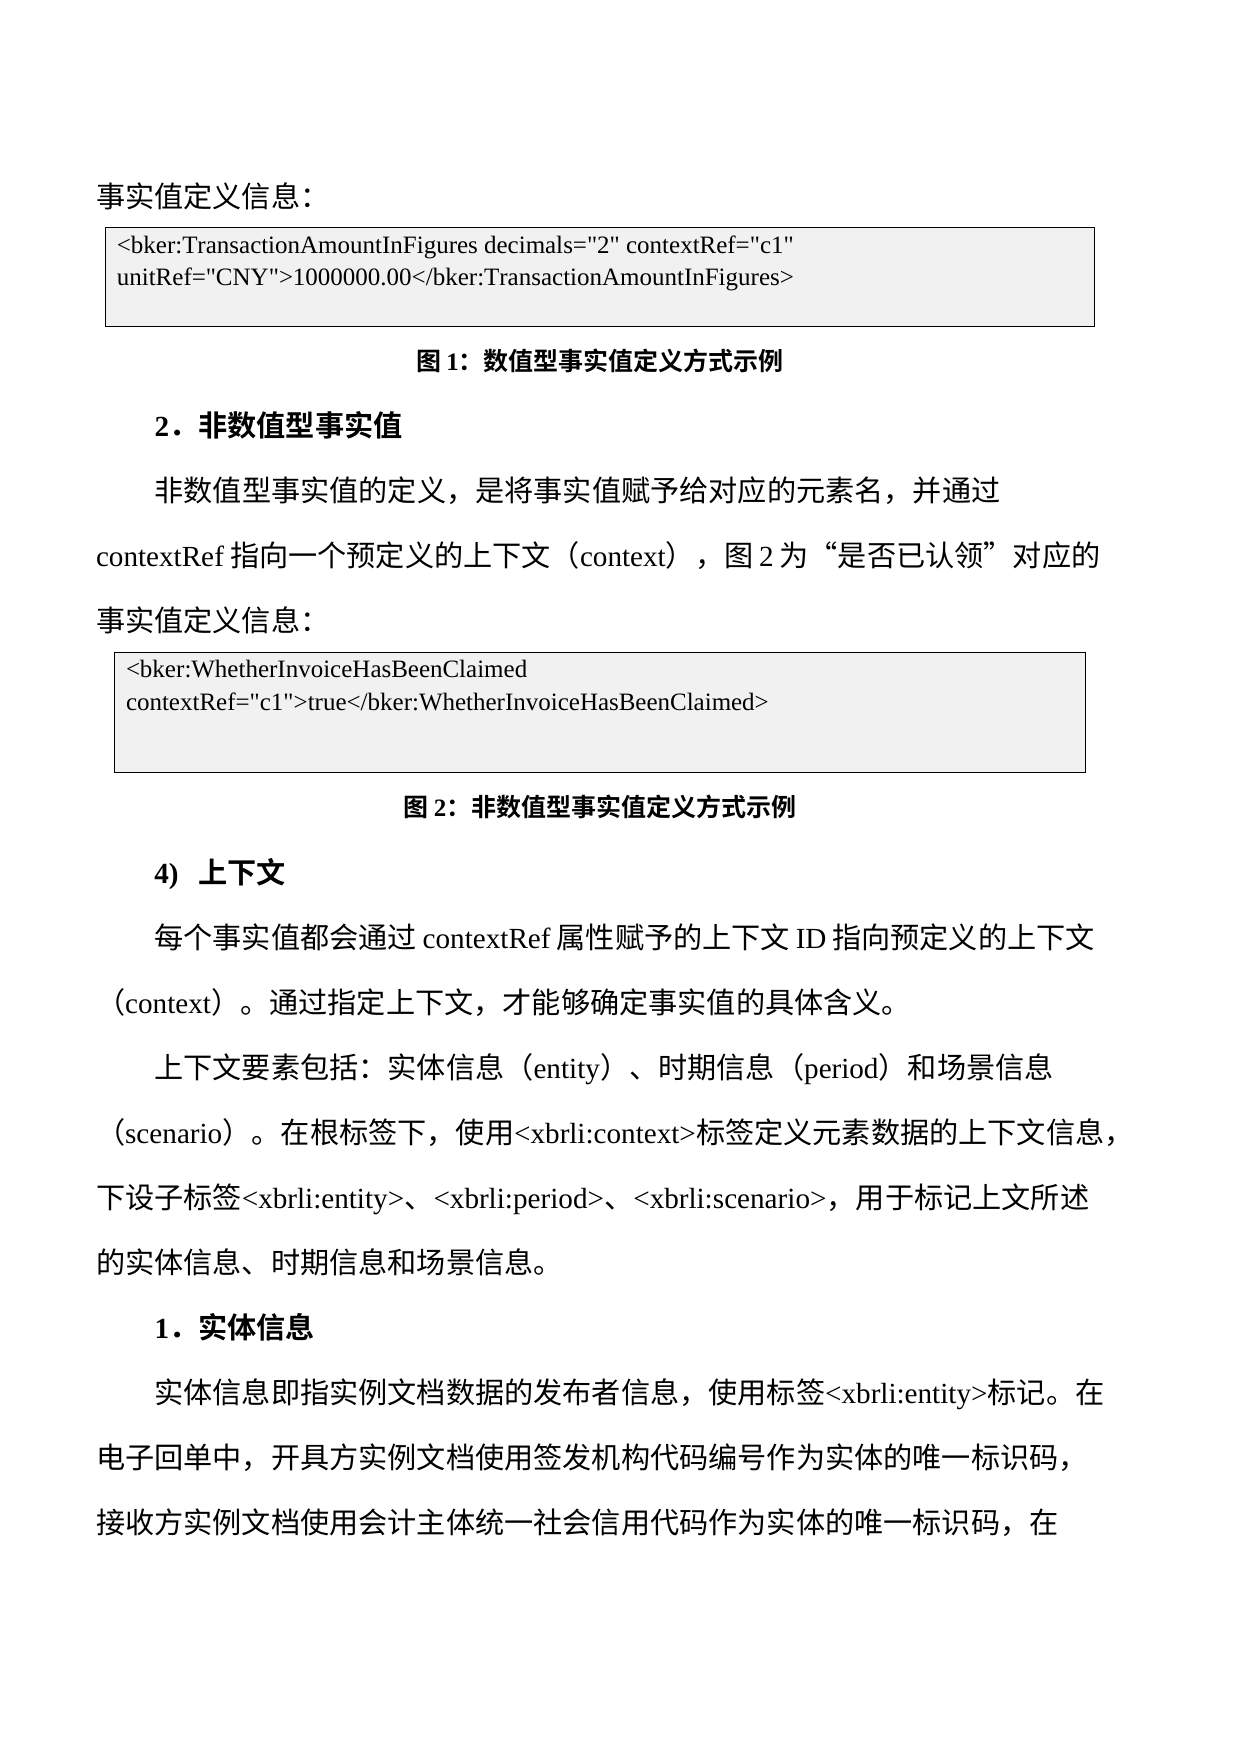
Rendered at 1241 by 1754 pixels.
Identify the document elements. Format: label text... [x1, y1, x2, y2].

text 非数值型事实值的定义，是将事实值赋予给对应的元素名，并通过contextRef指向一个预定义的上下文（context），图2为“是否已认领”对应的事实值定义信息： [96, 457, 1104, 652]
list 上下文 [154, 838, 1104, 903]
text 上下文要素包括：实体信息（entity）、时期信息（period）和场景信息（scenario）。在根标签下，使用<xbrli:context>标签定义元素数据的上下文信息，下设子标签<xbrli:entity>、<xbrli:period>、<xbrli:scenario>，用于标记上文所述的实体信息、时期信息和场景信息。 [96, 1033, 1104, 1293]
text 图1：数值型事实值定义方式示例 [96, 327, 1104, 392]
list 1．实体信息 [96, 1293, 1104, 1358]
table_header <bker:WhetherInvoiceHasBeenClaimed contextRef="c1">true</bker:WhetherInvoiceHasBeenClaimed> [115, 653, 1085, 772]
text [96, 162, 1104, 227]
text 2．非数值型事实值 [96, 392, 1104, 457]
table_header <bker:TransactionAmountInFigures decimals="2" contextRef="c1" unitRef="CNY">1000000.00</bker:TransactionAmountInFigures> [106, 228, 1094, 326]
text 每个事实值都会通过contextRef属性赋予的上下文ID指向预定义的上下文（context）。通过指定上下文，才能够确定事实值的具体含义。 [96, 903, 1104, 1033]
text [96, 1358, 1104, 1553]
text 图2：非数值型事实值定义方式示例 [96, 773, 1104, 838]
